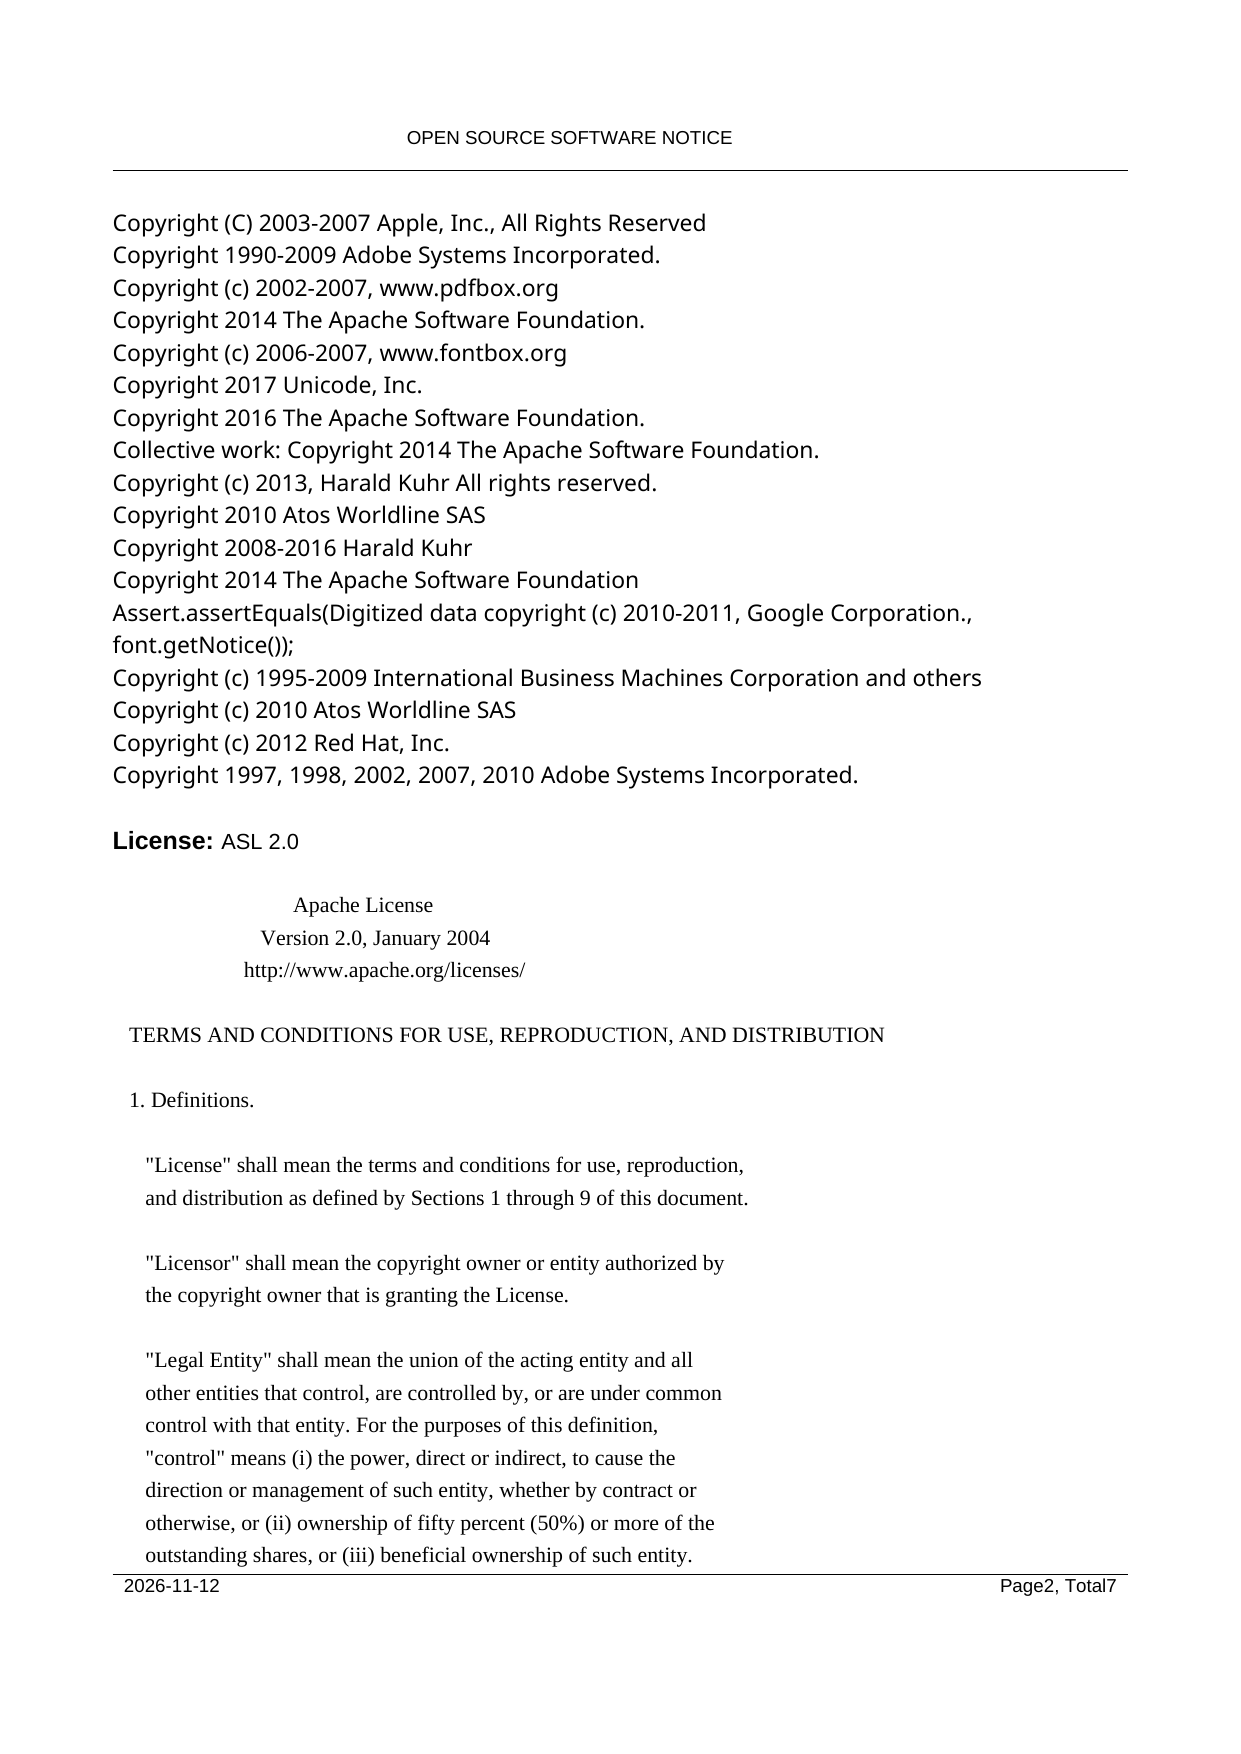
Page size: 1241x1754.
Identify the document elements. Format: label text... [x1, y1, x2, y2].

text License: ASL 2.0 [112, 824, 1128, 856]
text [112, 206, 1128, 824]
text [112, 856, 1128, 1571]
